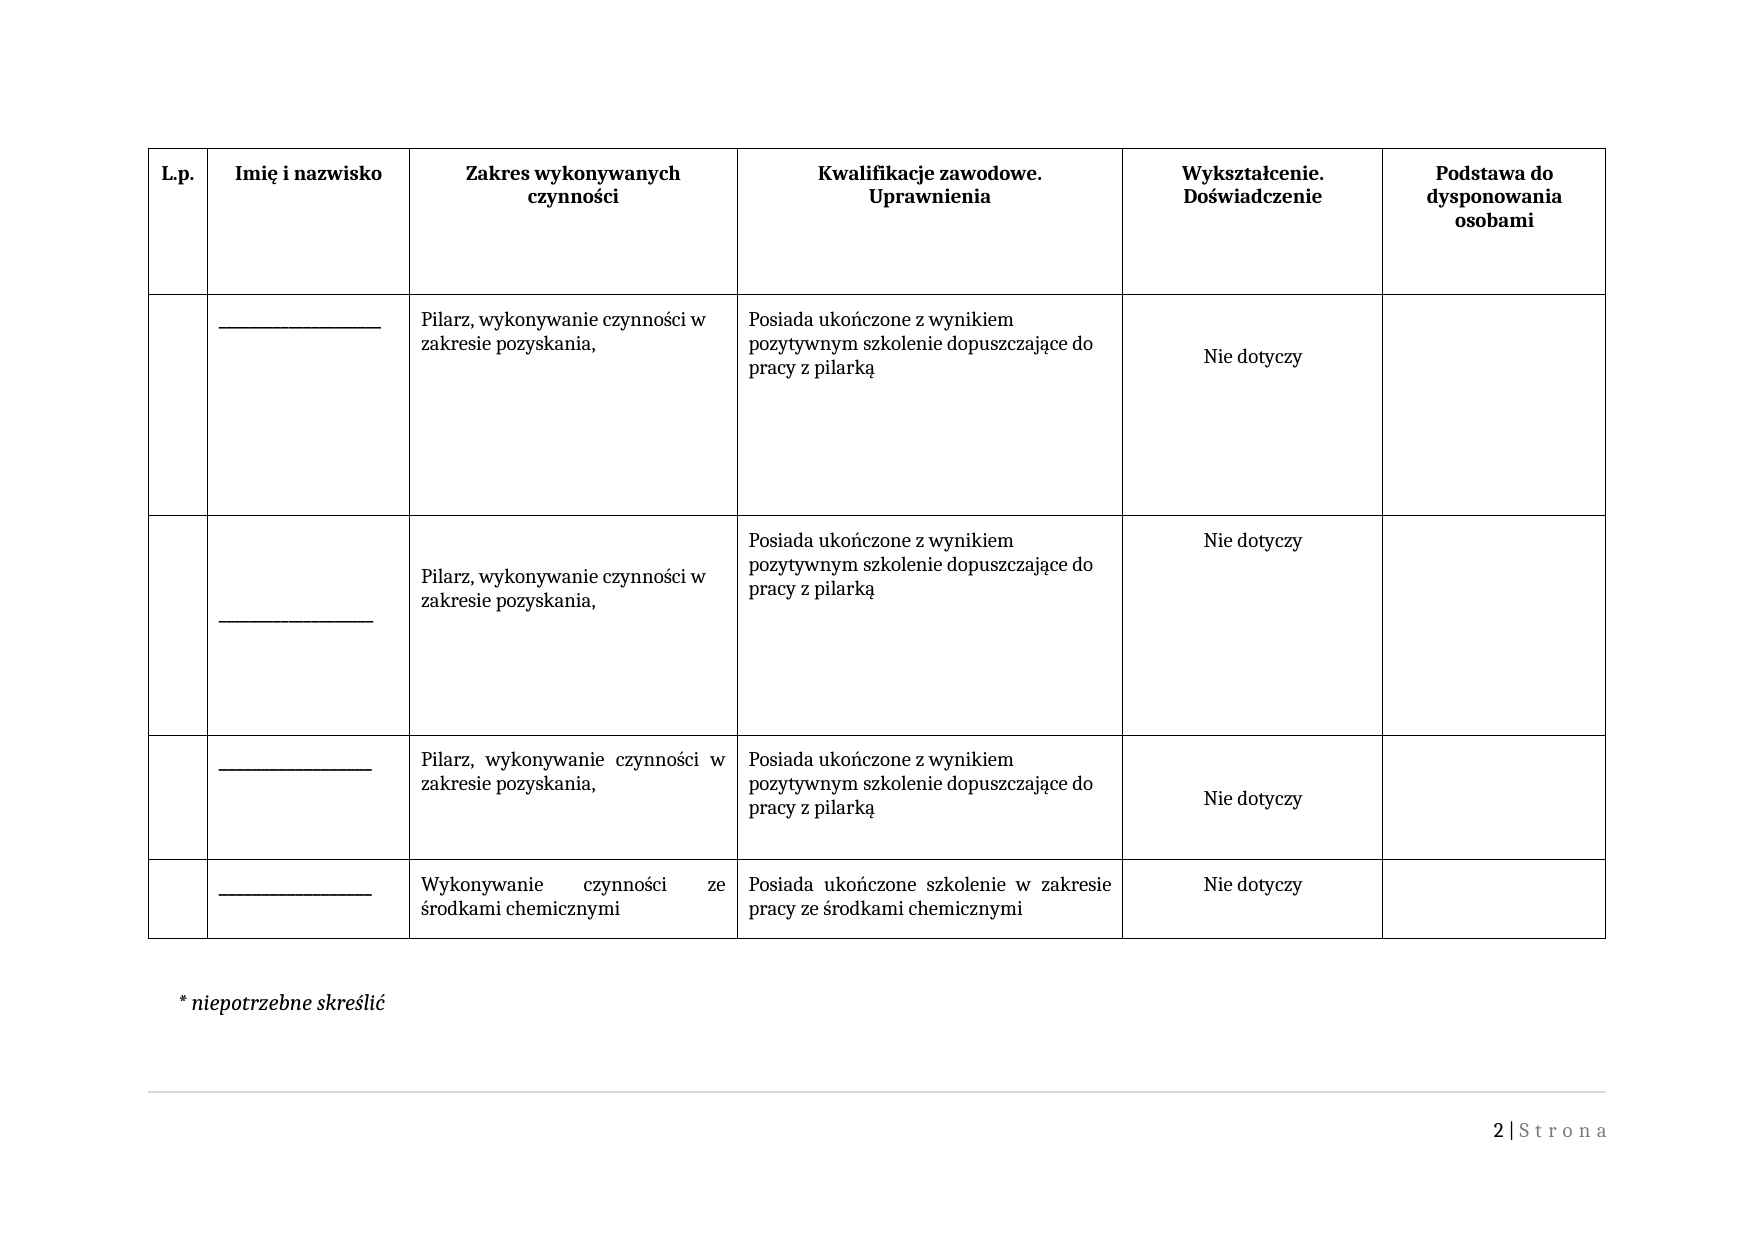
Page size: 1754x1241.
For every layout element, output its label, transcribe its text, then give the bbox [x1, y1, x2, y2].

table_cell [149, 860, 207, 938]
table_header Zakres wykonywanych czynności [410, 149, 737, 294]
table_cell __________________ [208, 860, 409, 938]
table_cell Posiada ukończone szkolenie w zakresie pracy ze środkami chemicznymi [738, 860, 1122, 938]
table_cell Nie dotyczy [1123, 295, 1382, 515]
table_cell [1383, 295, 1605, 515]
table_cell Nie dotyczy [1123, 516, 1382, 734]
table_cell Nie dotyczy [1123, 736, 1382, 859]
table_cell Wykonywanie czynności ze środkami chemicznymi [410, 860, 737, 938]
table_header Wykształcenie. Doświadczenie [1123, 149, 1382, 294]
table_header Imię i nazwisko [208, 149, 409, 294]
table_cell [1383, 860, 1605, 938]
table_cell Posiada ukończone z wynikiem pozytywnym szkolenie dopuszczające do pracy z pilarką [738, 295, 1122, 515]
table_cell __________________ [208, 736, 409, 859]
table_cell ____________________ [208, 516, 409, 734]
table_cell [149, 516, 207, 734]
table_header Kwalifikacje zawodowe. Uprawnienia [738, 149, 1122, 294]
table_cell Nie dotyczy [1123, 860, 1382, 938]
table_cell Posiada ukończone z wynikiem pozytywnym szkolenie dopuszczające do pracy z pilarką [738, 516, 1122, 734]
table_cell [1383, 516, 1605, 734]
table_header L.p. [149, 149, 207, 294]
table_cell Posiada ukończone z wynikiem pozytywnym szkolenie dopuszczające do pracy z pilarką [738, 736, 1122, 859]
table_cell [149, 736, 207, 859]
table_cell Pilarz, wykonywanie czynności w zakresie pozyskania, [410, 736, 737, 859]
table_cell [149, 295, 207, 515]
table_cell Pilarz, wykonywanie czynności w zakresie pozyskania, [410, 295, 737, 515]
table_cell [1383, 736, 1605, 859]
table_header Podstawa do dysponowania osobami [1383, 149, 1605, 294]
table_cell Pilarz, wykonywanie czynności w zakresie pozyskania, [410, 516, 737, 734]
table_cell _____________________ [208, 295, 409, 515]
text * niepotrzebne skreślić [177, 990, 1606, 1016]
